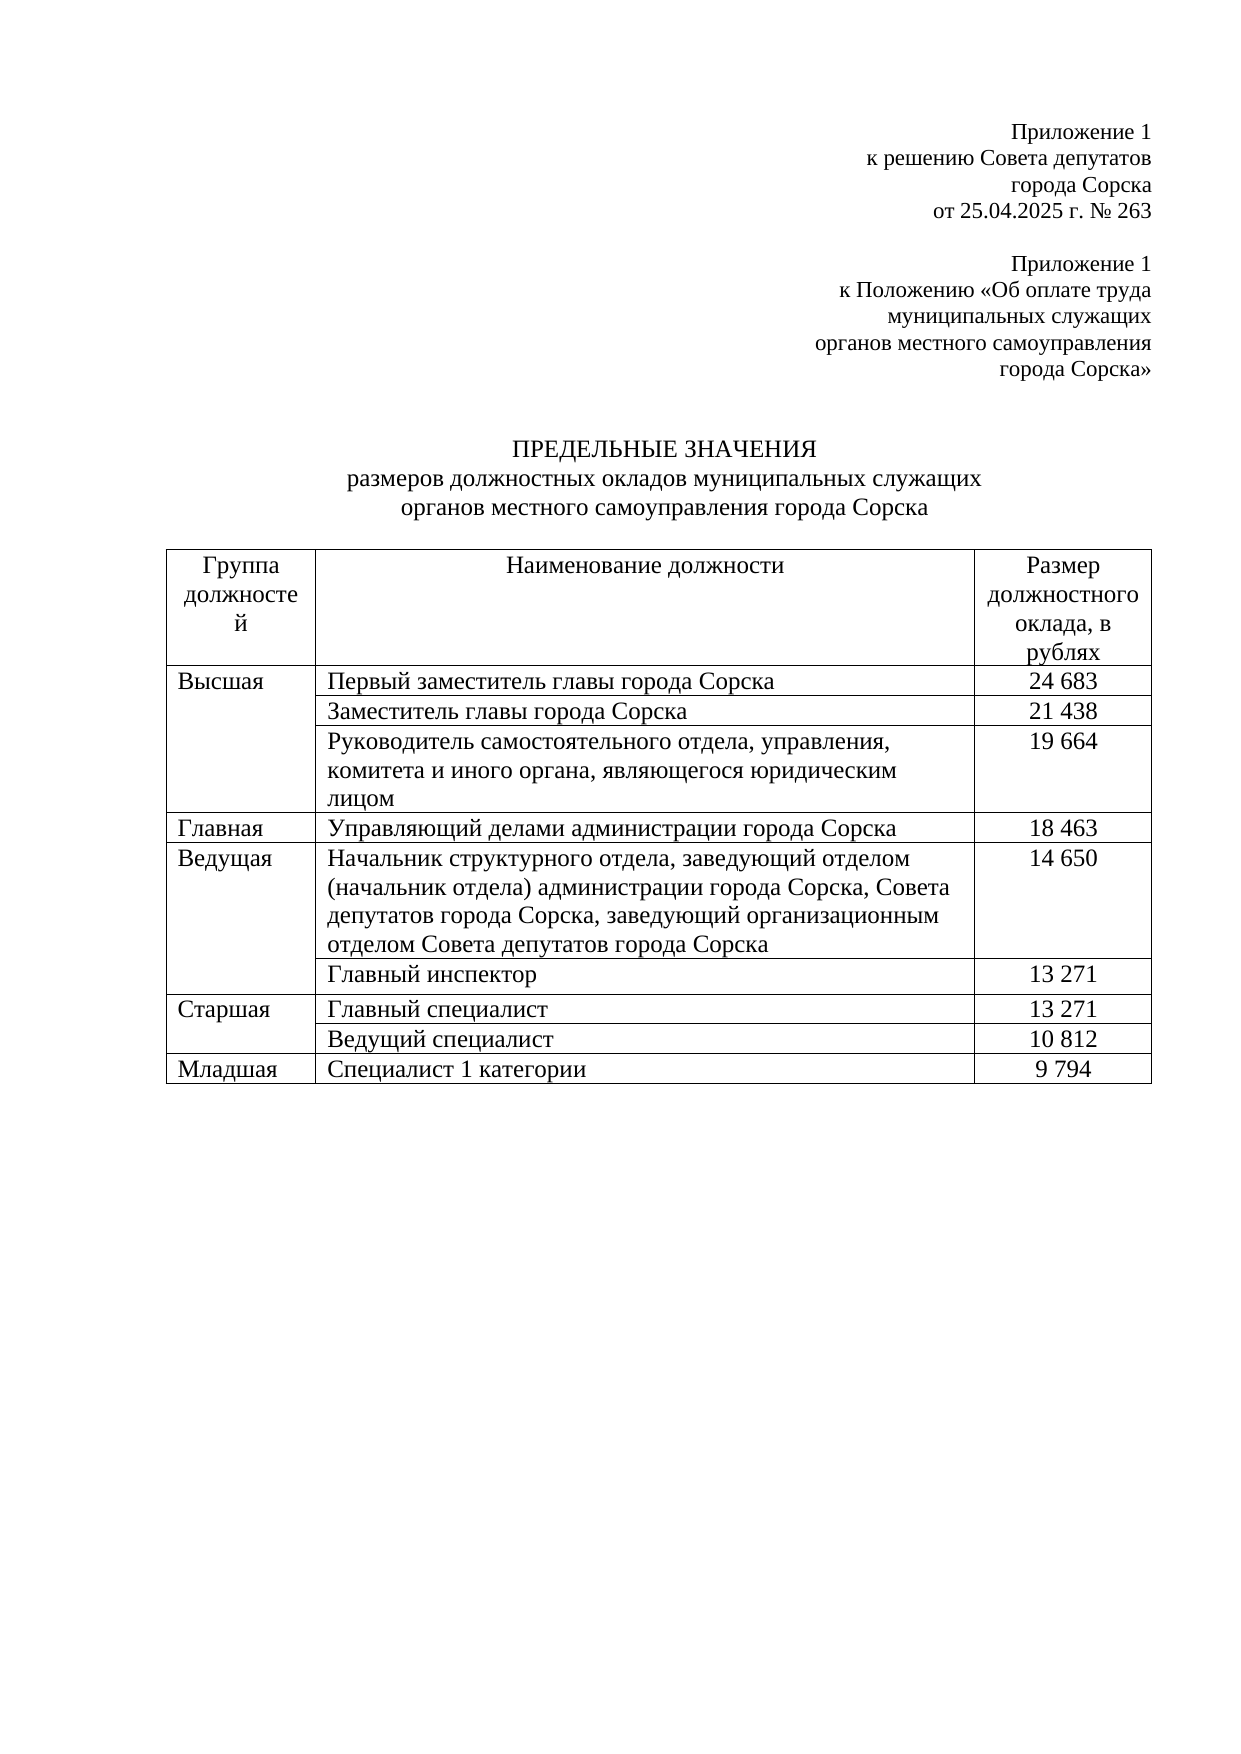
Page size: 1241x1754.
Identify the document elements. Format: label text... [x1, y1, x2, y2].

text муниципальных служащих [177, 303, 1152, 329]
table_cell 18 463 [975, 813, 1151, 842]
text Приложение 1 [177, 250, 1152, 276]
text ПРЕДЕЛЬНЫЕ ЗНАЧЕНИЯ [177, 434, 1152, 463]
text города Сорска» [177, 355, 1152, 382]
table_cell 9 794 [975, 1054, 1151, 1083]
text органов местного самоуправления города Сорска [177, 492, 1152, 521]
table_cell 14 650 [975, 843, 1151, 958]
table_cell Начальник структурного отдела, заведующий отделом (начальник отдела) администрации города Сорска, Совета депутатов города Сорска, заведующий организационным отделом Совета депутатов города Сорска [316, 843, 974, 958]
table_cell Заместитель главы города Сорска [316, 696, 974, 725]
table_cell 19 664 [975, 726, 1151, 812]
table_cell Ведущая [167, 843, 315, 993]
table_cell 21 438 [975, 696, 1151, 725]
table_cell Старшая [167, 995, 315, 1053]
text органов местного самоуправления [177, 329, 1152, 355]
table_cell Младшая [167, 1054, 315, 1083]
text от 25.04.2025 г. № 263 [177, 197, 1152, 223]
table_cell Ведущий специалист [316, 1024, 974, 1053]
text к Положению «Об оплате труда [177, 276, 1152, 303]
table_cell Первый заместитель главы города Сорска [316, 666, 974, 695]
table_header Группа должностей [167, 550, 315, 665]
table_cell Высшая [167, 666, 315, 812]
table_cell Главный инспектор [316, 959, 974, 993]
text Приложение 1 [177, 118, 1152, 144]
table_cell 13 271 [975, 995, 1151, 1023]
text размеров должностных окладов муниципальных служащих [177, 463, 1152, 492]
table_cell 13 271 [975, 959, 1151, 993]
table_header Наименование должности [316, 550, 974, 665]
table_header Размер должностного оклада, в рублях [975, 550, 1151, 665]
table_cell Главный специалист [316, 995, 974, 1023]
table_cell Управляющий делами администрации города Сорска [316, 813, 974, 842]
table_cell Руководитель самостоятельного отдела, управления, комитета и иного органа, являющегося юридическим лицом [316, 726, 974, 812]
table_cell Специалист 1 категории [316, 1054, 974, 1083]
table_cell 10 812 [975, 1024, 1151, 1053]
text к решению Совета депутатов [177, 144, 1152, 171]
table_cell 24 683 [975, 666, 1151, 695]
text города Сорска [177, 171, 1152, 197]
table_cell Главная [167, 813, 315, 842]
